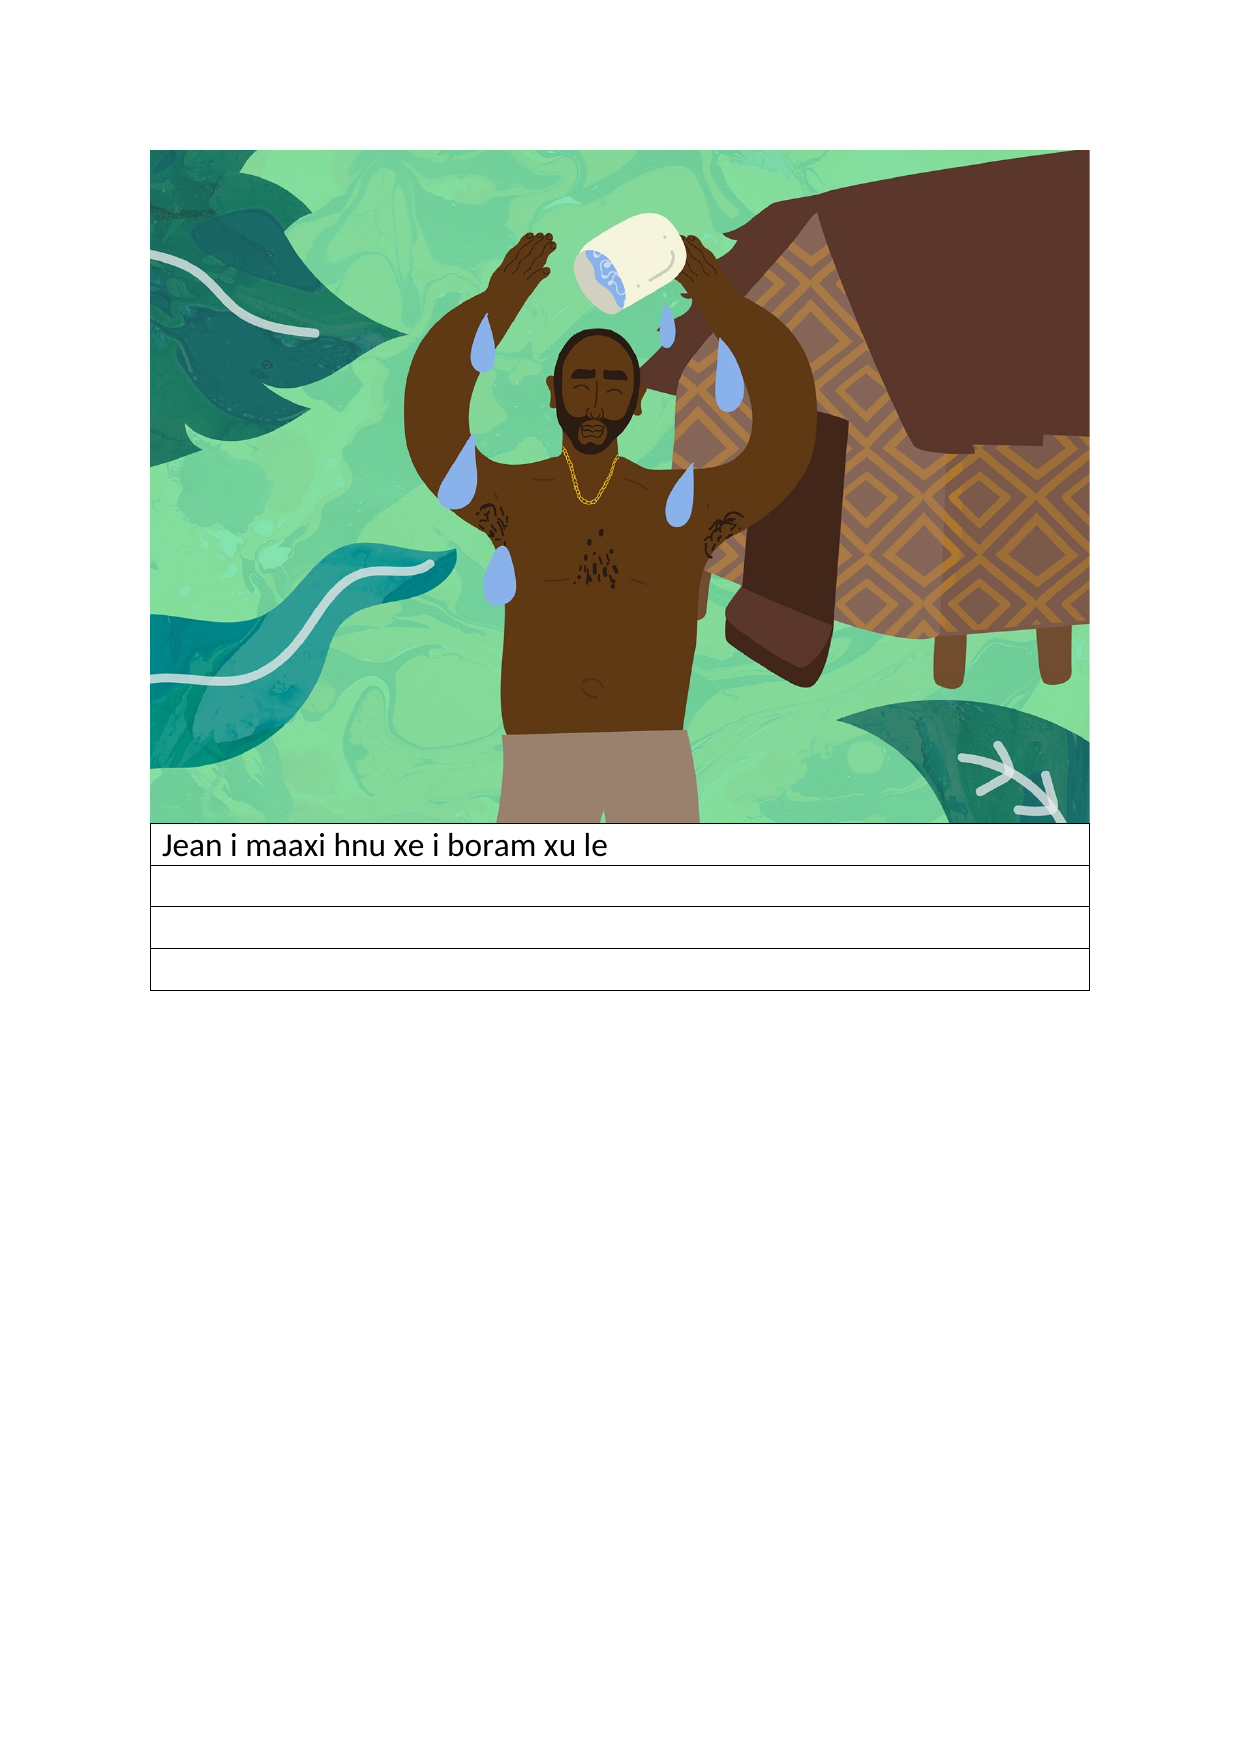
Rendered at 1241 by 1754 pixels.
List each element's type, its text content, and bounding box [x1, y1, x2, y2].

table_cell [151, 866, 1089, 906]
table_cell [151, 949, 1089, 990]
picture [150, 150, 1090, 823]
table_header Jean i maaxi hnu xe i boram xu le [151, 824, 1089, 864]
table_cell [151, 907, 1089, 948]
